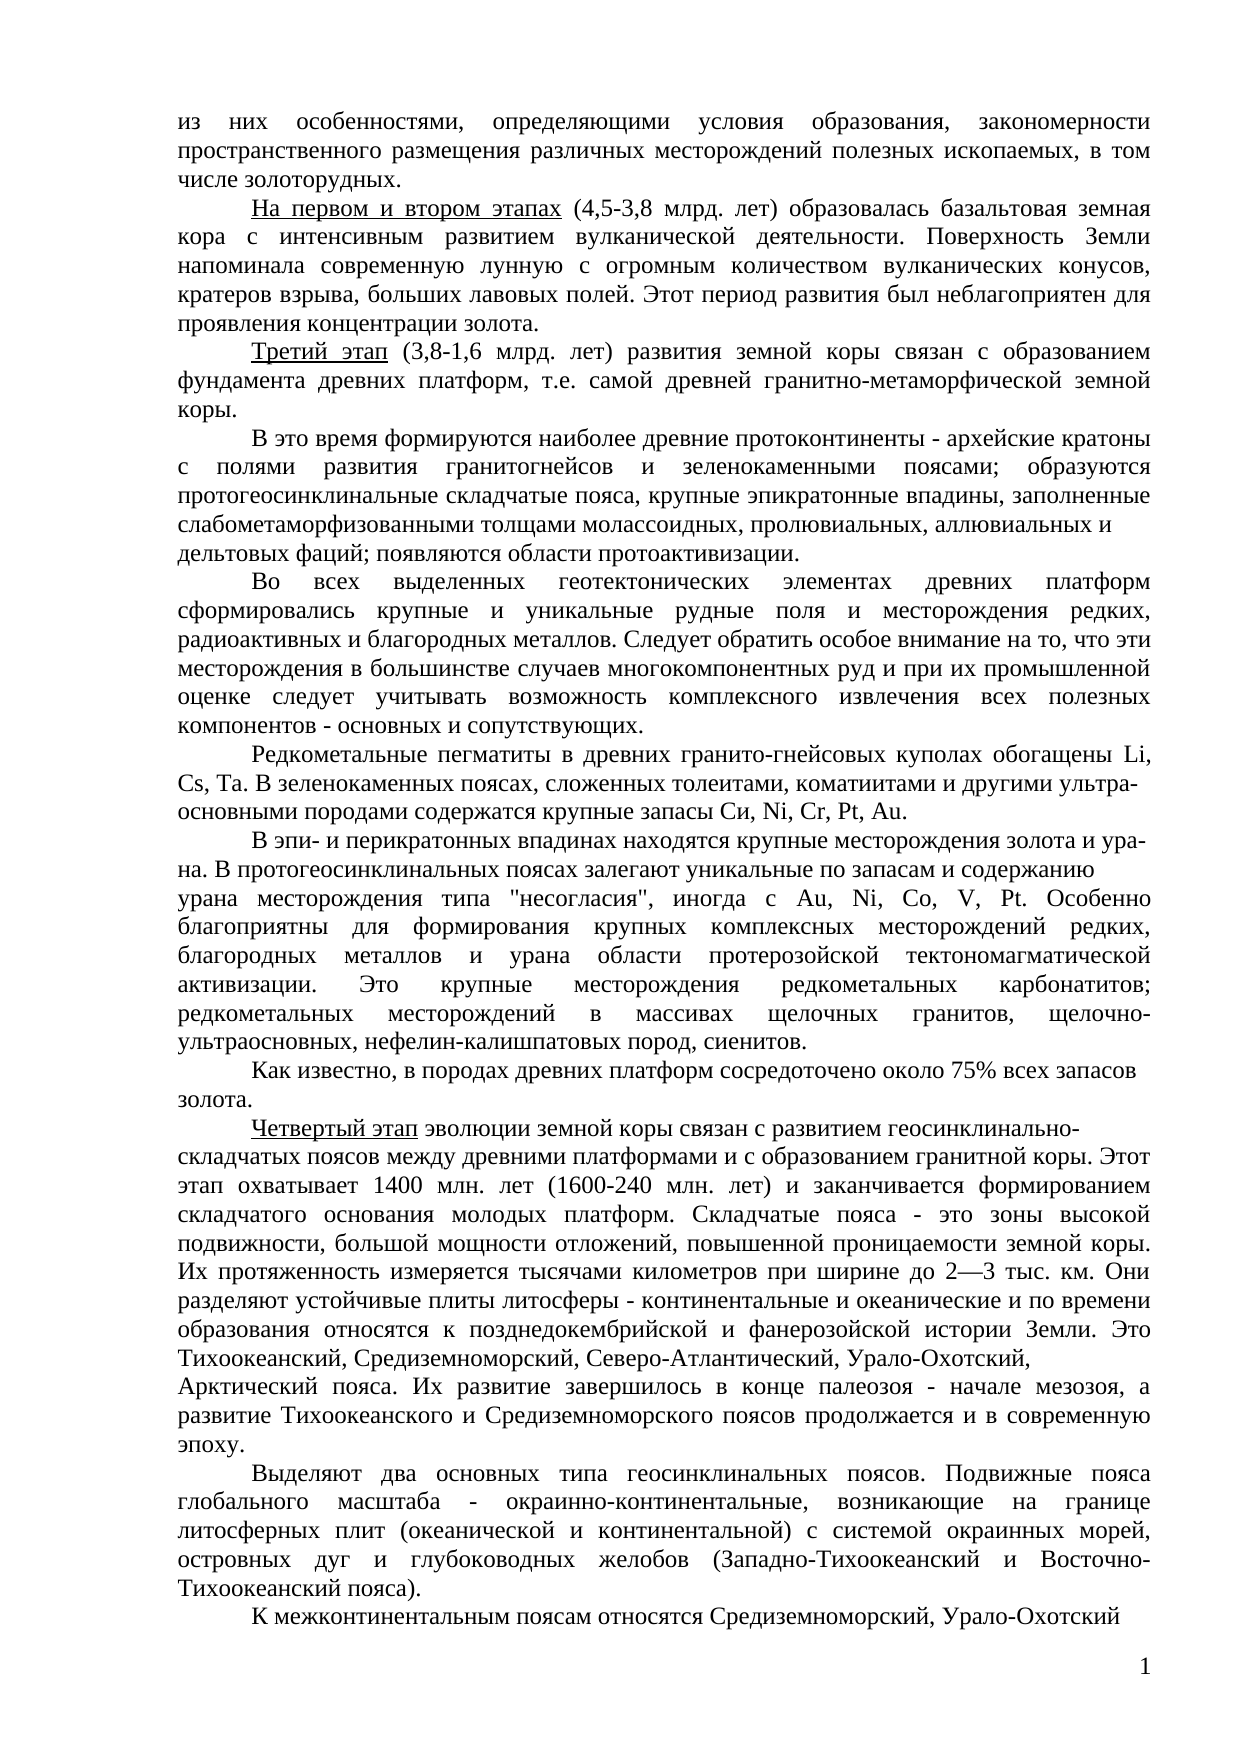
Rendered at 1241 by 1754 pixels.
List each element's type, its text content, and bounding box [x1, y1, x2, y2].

text В эпи- и перикратонных впадинах находятся крупные месторождения золота и ура- [177, 825, 1152, 854]
text на. В протогеосинклинальных поясах залегают уникальные по запасам и содержанию [177, 854, 1152, 883]
text К межконтинентальным поясам относятся Средиземноморский, Урало-Охотский [177, 1601, 1152, 1630]
text золота. [177, 1084, 1152, 1113]
text Четвертый этап эволюции земной коры связан с развитием геосинклинально- [177, 1113, 1152, 1141]
text Во всех выделенных геотектонических элементах древних платформ сформировались крупные и уникальные рудные поля и месторождения редких, радиоактивных и благородных металлов. Следует обратить особое внимание на то, что эти месторождения в большинстве случаев многокомпонентных руд и при их промышленной оценке следует учитывать возможность комплексного извлечения всех полезных компонентов - основных и сопутствующих. [177, 566, 1152, 739]
text Выделяют два основных типа геосинклинальных поясов. Подвижные пояса глобального масштаба - окраинно-континентальные, возникающие на границе литосферных плит (океанической и континентальной) с системой окраинных морей, островных дуг и глубоководных желобов (Западно-Тихоокеанский и Восточно-Тихоокеанский пояса). [177, 1458, 1152, 1601]
text Арктический пояса. Их развитие завершилось в конце палеозоя - начале мезозоя, а развитие Тихоокеанского и Средиземноморского поясов продолжается и в современную эпоху. [177, 1371, 1152, 1458]
text основными породами содержатся крупные запасы Си, Ni, Cr, Pt, Au. [177, 796, 1152, 825]
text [177, 106, 1152, 193]
text Редкометальные пегматиты в древних гранито-гнейсовых куполах обогащены Li, Cs, Та. В зеленокаменных поясах, сложенных толеитами, коматиитами и другими ультра- [177, 739, 1152, 796]
text урана месторождения типа "несогласия", иногда с Au, Ni, Со, V, Pt. Особенно благоприятны для формирования крупных комплексных месторождений редких, благородных металлов и урана области протерозойской тектономагматической активизации. Это крупные месторождения редкометальных карбонатитов; редкометальных месторождений в массивах щелочных гранитов, щелочно-ультраосновных, нефелин-калишпатовых пород, сиенитов. [177, 883, 1152, 1055]
text В это время формируются наиболее древние протоконтиненты - архейские кратоны с полями развития гранитогнейсов и зеленокаменными поясами; образуются протогеосинклинальные складчатые пояса, крупные эпикратонные впадины, заполненные слабометаморфизованными толщами молассоидных, пролювиальных, аллювиальных и [177, 423, 1152, 538]
text На первом и втором этапах (4,5-3,8 млрд. лет) образовалась базальтовая земная кора с интенсивным развитием вулканической деятельности. Поверхность Земли напоминала современную лунную с огромным количеством вулканических конусов, кратеров взрыва, больших лавовых полей. Этот период развития был неблагоприятен для проявления концентрации золота. [177, 193, 1152, 336]
text Третий этап (3,8-1,6 млрд. лет) развития земной коры связан с образованием фундамента древних платформ, т.е. самой древней гранитно-метаморфической земной коры. [177, 336, 1152, 423]
text Как известно, в породах древних платформ сосредоточено около 75% всех запасов [177, 1055, 1152, 1084]
text дельтовых фаций; появляются области протоактивизации. [177, 538, 1152, 566]
text складчатых поясов между древними платформами и с образованием гранитной коры. Этот этап охватывает 1400 млн. лет (1600-240 млн. лет) и заканчивается формированием складчатого основания молодых платформ. Складчатые пояса - это зоны высокой подвижности, большой мощности отложений, повышенной проницаемости земной коры. Их протяженность измеряется тысячами километров при ширине до 2—3 тыс. км. Они разделяют устойчивые плиты литосферы - континентальные и океанические и по времени образования относятся к позднедокембрийской и фанерозойской истории Земли. Это Тихоокеанский, Средиземноморский, Северо-Атлантический, Урало-Охотский, [177, 1141, 1152, 1371]
